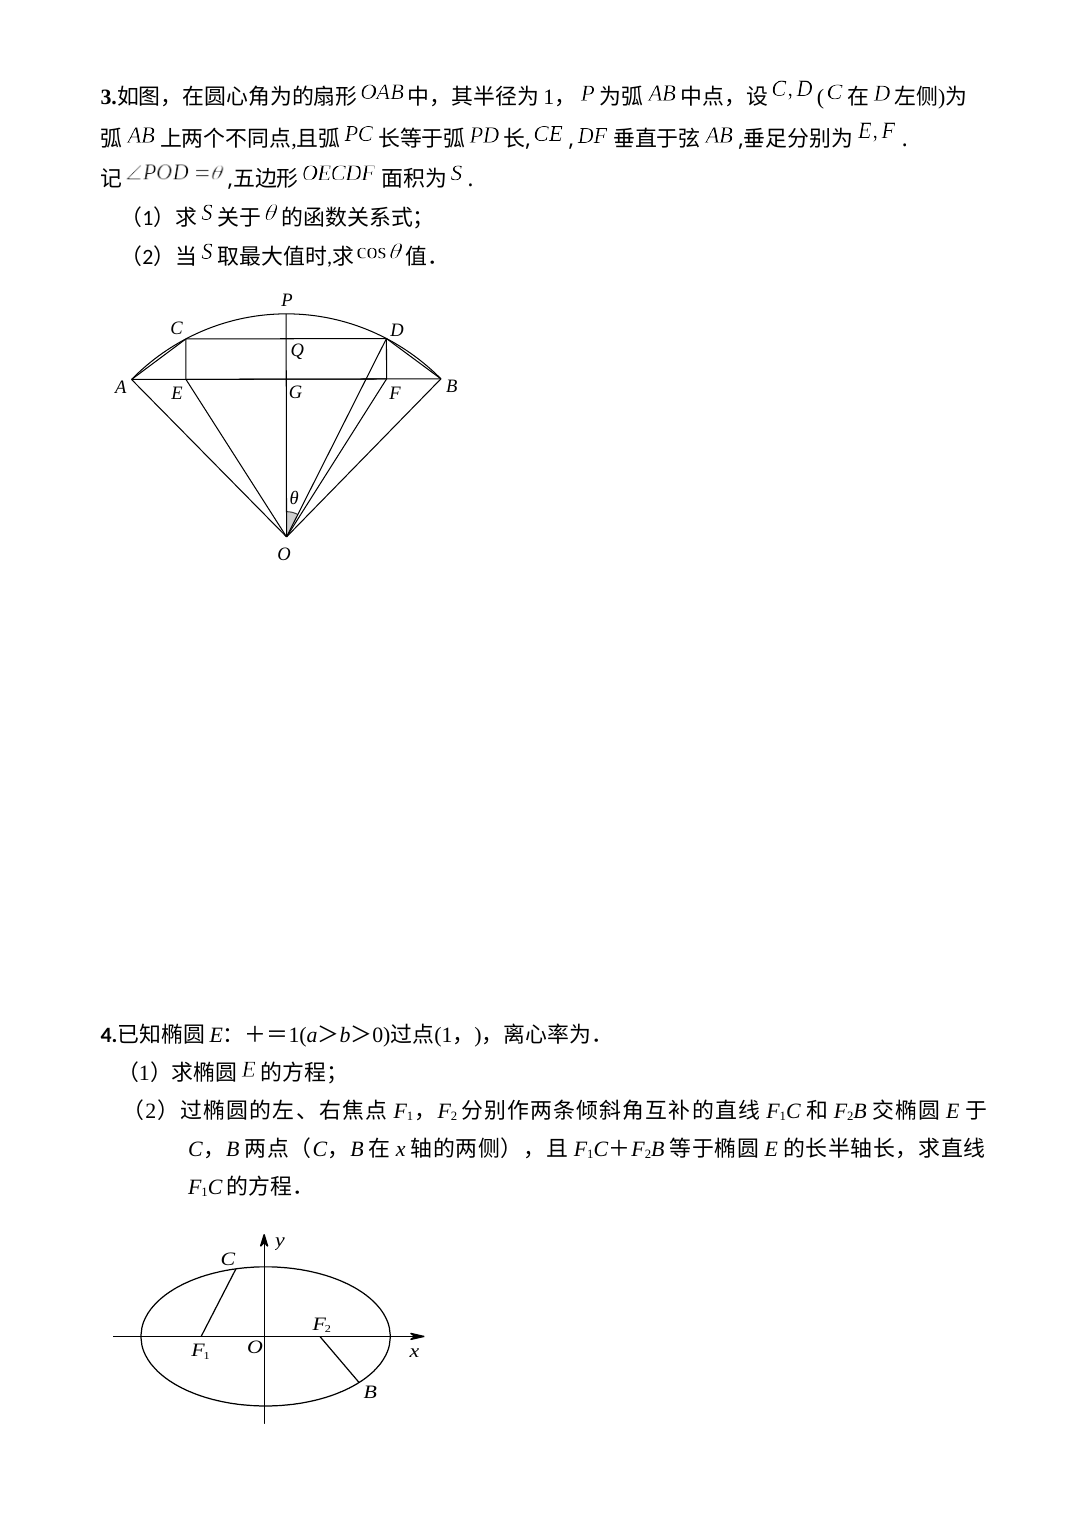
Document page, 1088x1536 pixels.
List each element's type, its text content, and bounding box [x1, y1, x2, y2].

text 4.已知椭圆E：＋＝1(a＞b＞0)过点(1，)，离心率为． [100, 1017, 987, 1049]
text （1）求关于的函数关系式； [100, 199, 987, 232]
text 3.如图，在圆心角为的扇形中，其半径为1，为弧中点，设(在左侧)为弧上两个不同点,且弧长等于弧长,,垂直于弦,垂足分别为. [100, 75, 987, 153]
text 记,五边形面积为. [100, 159, 987, 192]
text （1）求椭圆的方程； [100, 1055, 987, 1087]
text （2）当取最大值时,求值． [100, 238, 987, 271]
text （2）过椭圆的左、右焦点F1，F2分别作两条倾斜角互补的直线F和F2B交椭圆E于C，B两点（C，B在x轴的两侧），且F＋F2B等于椭圆E的长半轴长，求直线F的方程． [100, 1093, 987, 1201]
